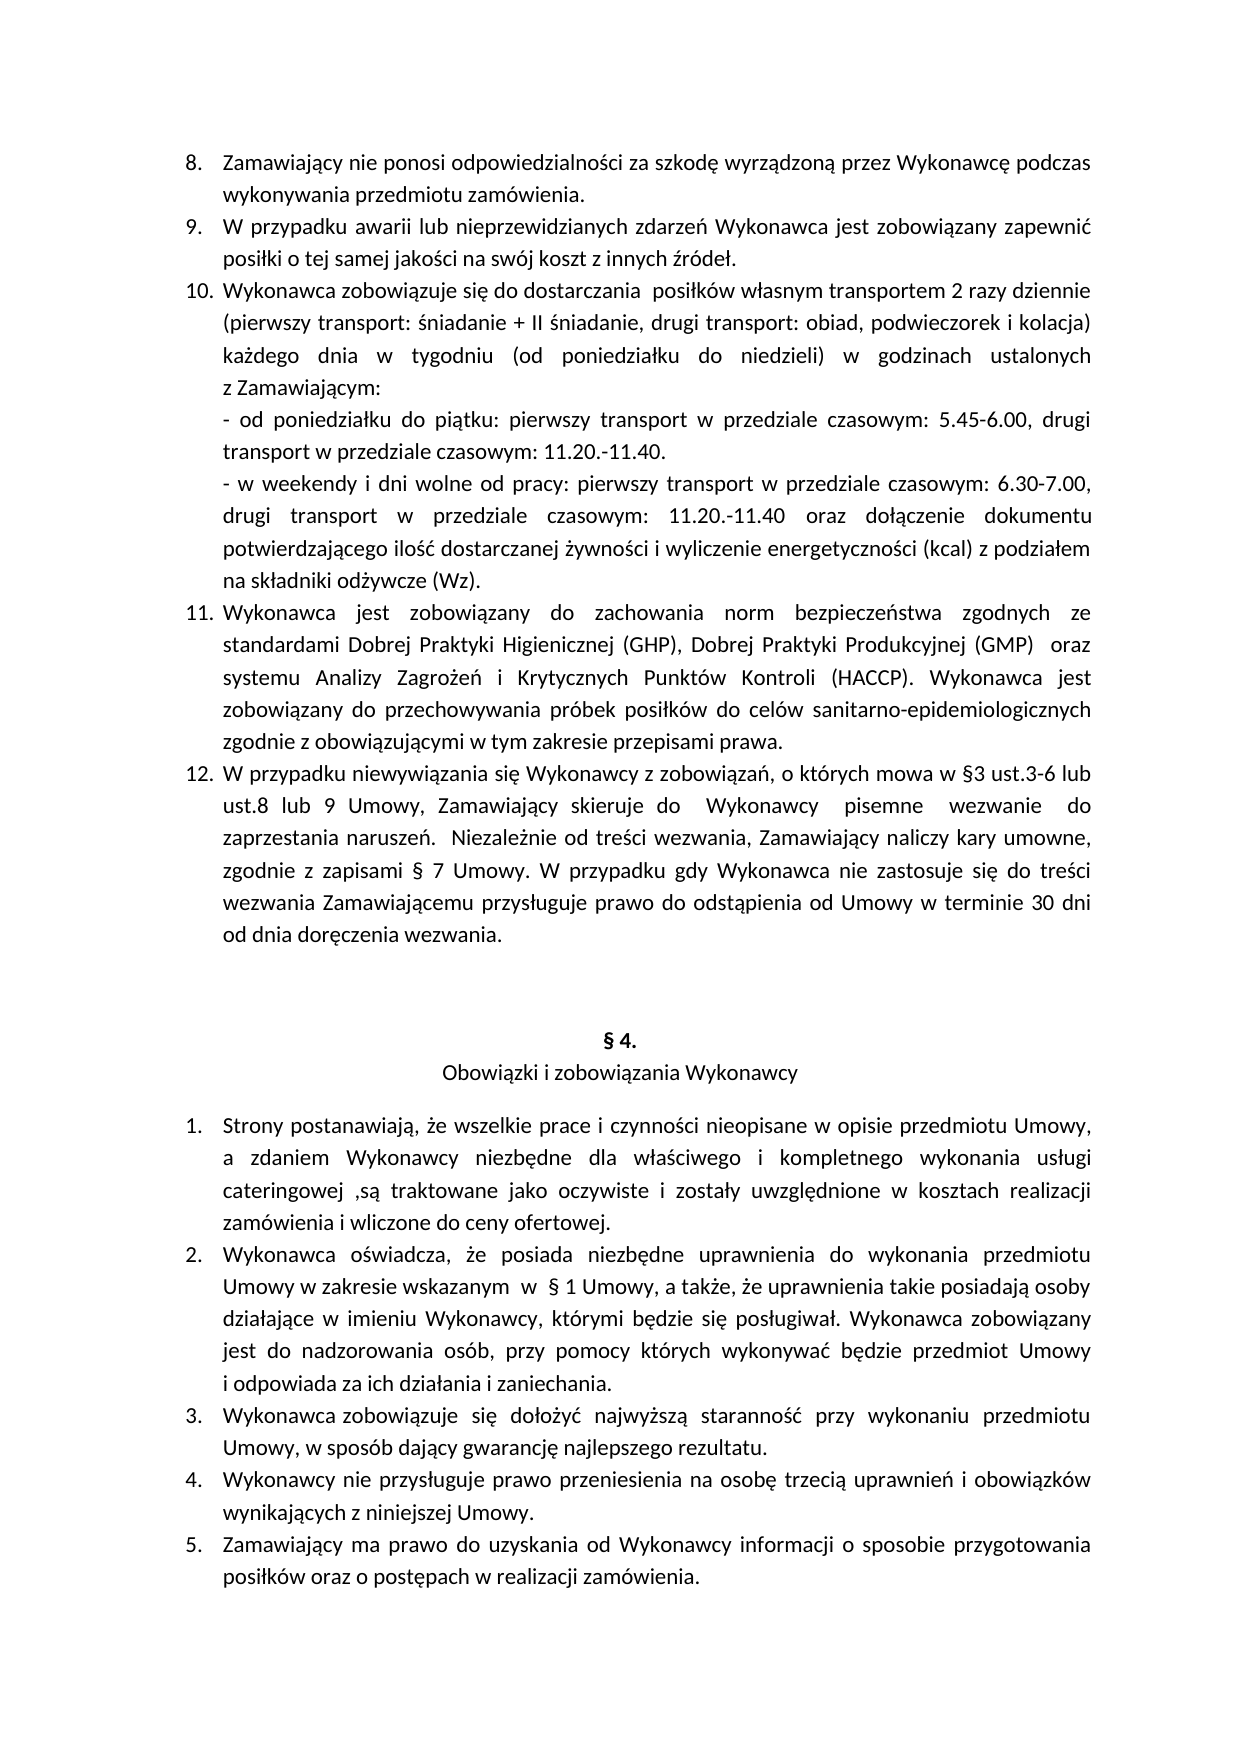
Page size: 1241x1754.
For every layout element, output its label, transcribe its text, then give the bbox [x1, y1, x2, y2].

list - od poniedziałku do piątku: pierwszy transport w przedziale czasowym: 5.45-6.00, drugi transport w przedziale czasowym: 11.20.-11.40. [223, 405, 1093, 465]
list W przypadku awarii lub nieprzewidzianych zdarzeń Wykonawca jest zobowiązany zapewnić posiłki o tej samej jakości na swój koszt z innych źródeł. [185, 212, 1093, 272]
list Zamawiający nie ponosi odpowiedzialności za szkodę wyrządzoną przez Wykonawcę podczas wykonywania przedmiotu zamówienia. [185, 148, 1093, 208]
list Strony postanawiają, że wszelkie prace i czynności nieopisane w opisie przedmiotu Umowy, a zdaniem Wykonawcy niezbędne dla właściwego i kompletnego wykonania usługi cateringowej ,są traktowane jako oczywiste i zostały uwzględnione w kosztach realizacji zamówienia i wliczone do ceny ofertowej. [185, 1111, 1093, 1236]
text § 4. Obowiązki i zobowiązania Wykonawcy [148, 1026, 1093, 1086]
list Zamawiający ma prawo do uzyskania od Wykonawcy informacji o sposobie przygotowania posiłków oraz o postępach w realizacji zamówienia. [185, 1530, 1093, 1590]
list Wykonawca jest zobowiązany do zachowania norm bezpieczeństwa zgodnych ze standardami Dobrej Praktyki Higienicznej (GHP), Dobrej Praktyki Produkcyjnej (GMP) oraz systemu Analizy Zagrożeń i Krytycznych Punktów Kontroli (HACCP). Wykonawca jest zobowiązany do przechowywania próbek posiłków do celów sanitarno-epidemiologicznych zgodnie z obowiązującymi w tym zakresie przepisami prawa. [185, 598, 1093, 755]
list - w weekendy i dni wolne od pracy: pierwszy transport w przedziale czasowym: 6.30-7.00, drugi transport w przedziale czasowym: 11.20.-11.40 oraz dołączenie dokumentu potwierdzającego ilość dostarczanej żywności i wyliczenie energetyczności (kcal) z podziałem na składniki odżywcze (Wz). [223, 469, 1093, 594]
list Wykonawca oświadcza, że posiada niezbędne uprawnienia do wykonania przedmiotu Umowy w zakresie wskazanym w § 1 Umowy, a także, że uprawnienia takie posiadają osoby działające w imieniu Wykonawcy, którymi będzie się posługiwał. Wykonawca zobowiązany jest do nadzorowania osób, przy pomocy których wykonywać będzie przedmiot Umowy i odpowiada za ich działania i zaniechania. [185, 1240, 1093, 1397]
list Wykonawca zobowiązuje się do dostarczania posiłków własnym transportem 2 razy dziennie (pierwszy transport: śniadanie + II śniadanie, drugi transport: obiad, podwieczorek i kolacja) każdego dnia w tygodniu (od poniedziałku do niedzieli) w godzinach ustalonych z Zamawiającym: [185, 276, 1093, 401]
list Wykonawca zobowiązuje się dołożyć najwyższą staranność przy wykonaniu przedmiotu Umowy, w sposób dający gwarancję najlepszego rezultatu. [185, 1401, 1093, 1461]
list Wykonawcy nie przysługuje prawo przeniesienia na osobę trzecią uprawnień i obowiązków wynikających z niniejszej Umowy. [185, 1465, 1093, 1526]
list W przypadku niewywiązania się Wykonawcy z zobowiązań, o których mowa w §3 ust.3-6 lub ust.8 lub 9 Umowy, Zamawiający skieruje do Wykonawcy pisemne wezwanie do zaprzestania naruszeń. Niezależnie od treści wezwania, Zamawiający naliczy kary umowne, zgodnie z zapisami § 7 Umowy. W przypadku gdy Wykonawca nie zastosuje się do treści wezwania Zamawiającemu przysługuje prawo do odstąpienia od Umowy w terminie 30 dni od dnia doręczenia wezwania. [185, 759, 1093, 948]
